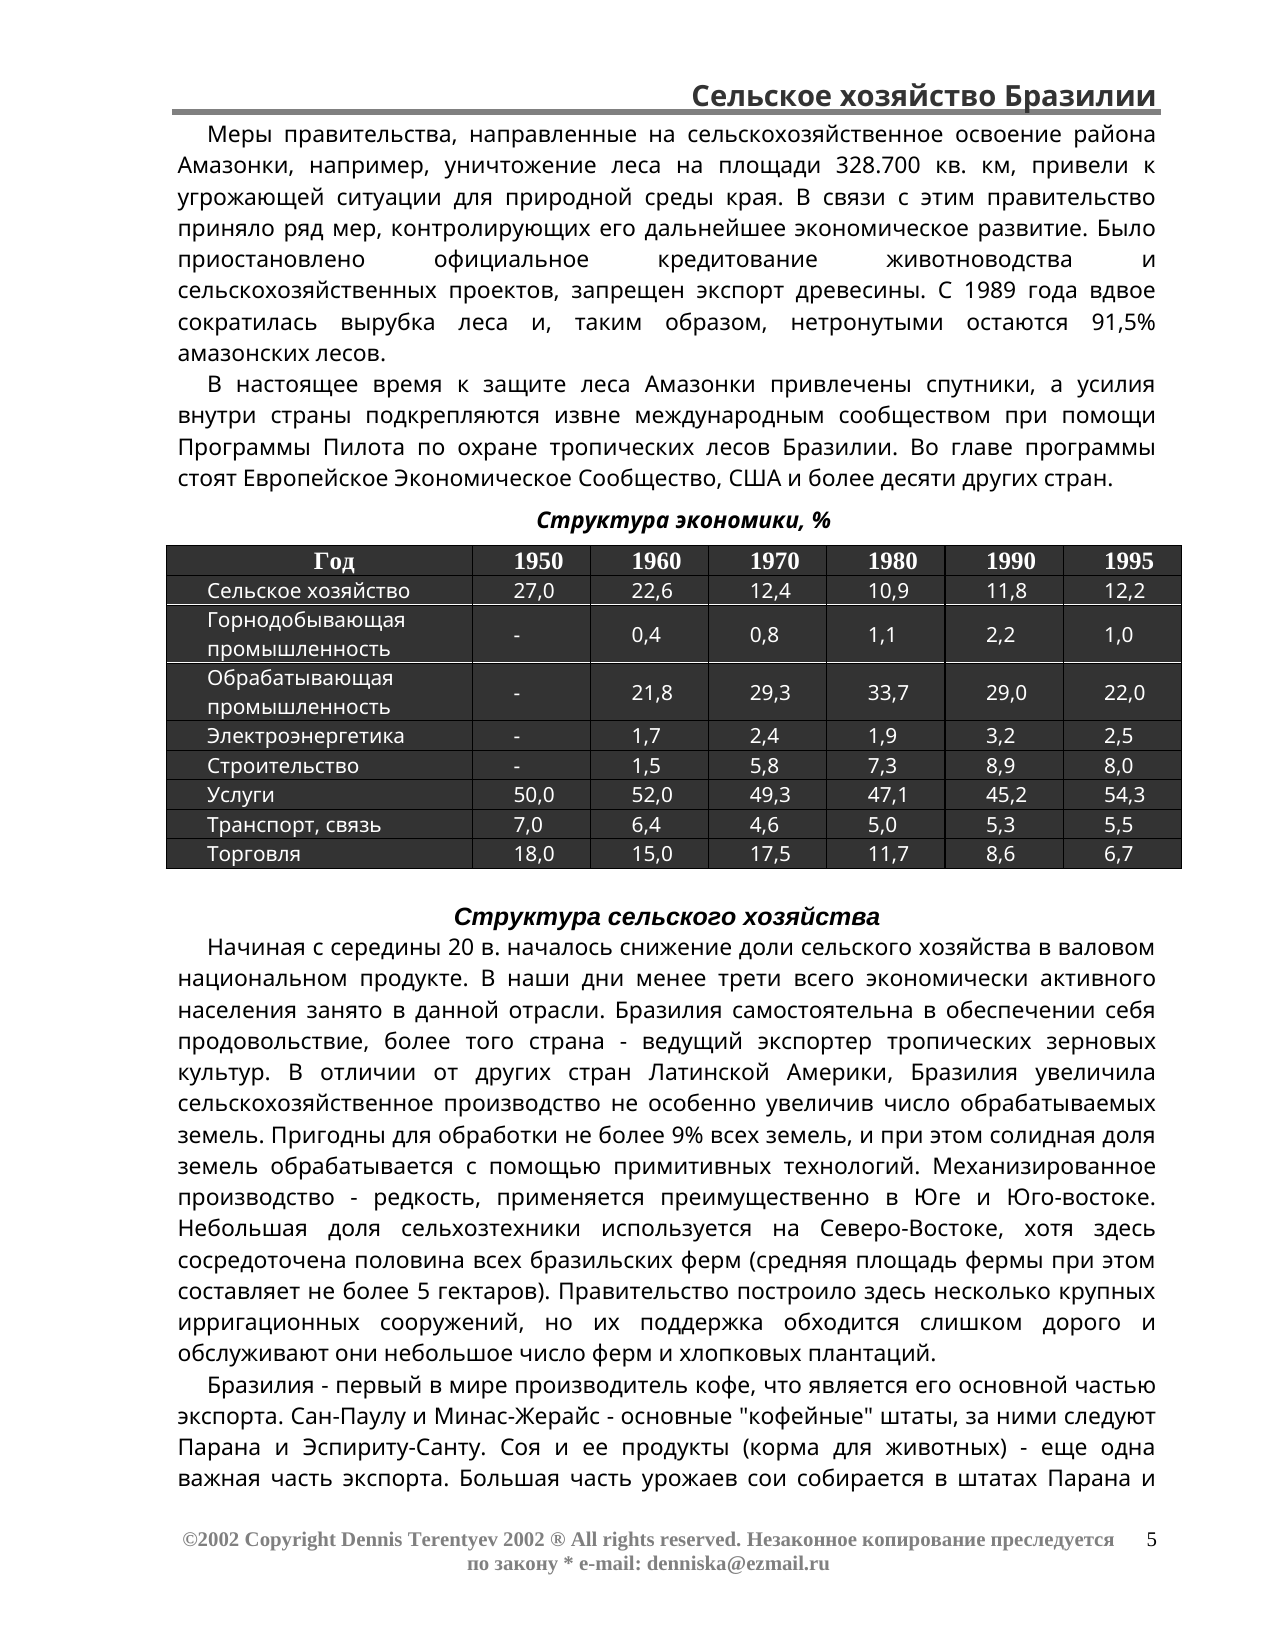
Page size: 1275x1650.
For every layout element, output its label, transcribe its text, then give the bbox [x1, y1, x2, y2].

table_cell Услуги [167, 780, 472, 809]
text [177, 1368, 1157, 1493]
table_cell 11,8 [946, 576, 1063, 604]
table_cell Электроэнергетика [167, 721, 472, 750]
text Начиная с середины 20 в. началось снижение доли сельского хозяйства в валовом национальном продукте. В наши дни менее трети всего экономически активного населения занято в данной отрасли. Бразилия самостоятельна в обеспечении себя продовольствие, более того страна - ведущий экспортер тропических зерновых культур. В отличии от других стран Латинской Америки, Бразилия увеличила сельскохозяйственное производство не особенно увеличив число обрабатываемых земель. Пригодны для обработки не более 9% всех земель, и при этом солидная доля земель обрабатывается с помощью примитивных технологий. Механизированное производство - редкость, применяется преимущественно в Юге и Юго-востоке. Небольшая доля сельхозтехники используется на Северо-Востоке, хотя здесь сосредоточена половина всех бразильских ферм (средняя площадь фермы при этом составляет не более 5 гектаров). Правительство построило здесь несколько крупных ирригационных сооружений, но их поддержка обходится слишком дорого и обслуживают они небольшое число ферм и хлопковых плантаций. [177, 931, 1157, 1368]
table_cell 4,6 [709, 810, 826, 838]
table_header 1995 [1064, 546, 1181, 575]
table_cell - [473, 664, 590, 720]
table_header 1990 [946, 546, 1063, 575]
table_cell 3,2 [946, 721, 1063, 750]
table_cell 7,0 [473, 810, 590, 838]
table_cell 50,0 [473, 780, 590, 809]
table_cell 5,8 [709, 751, 826, 779]
table_cell 11,7 [827, 839, 944, 868]
table_cell 33,7 [827, 664, 944, 720]
table_cell 1,1 [827, 606, 944, 662]
table_cell 29,0 [946, 664, 1063, 720]
table_cell Транспорт, связь [167, 810, 472, 838]
table_cell 18,0 [473, 839, 590, 868]
table_cell 0,4 [591, 606, 708, 662]
text Структура сельского хозяйства [177, 902, 1157, 931]
table_header 1980 [827, 546, 944, 575]
table_cell 17,5 [709, 839, 826, 868]
table_cell 2,2 [946, 606, 1063, 662]
table_cell 7,3 [827, 751, 944, 779]
table_cell 21,8 [591, 664, 708, 720]
table_cell 29,3 [709, 664, 826, 720]
table_cell - [473, 606, 590, 662]
table_cell 5,3 [946, 810, 1063, 838]
table_cell 54,3 [1064, 780, 1181, 809]
table_header Год [167, 546, 472, 575]
table_cell 47,1 [827, 780, 944, 809]
text Структура экономики, % [177, 503, 1157, 535]
table_cell - [473, 751, 590, 779]
table_cell 10,9 [827, 576, 944, 604]
table_header 1950 [473, 546, 590, 575]
table_header 1970 [709, 546, 826, 575]
table_cell 22,6 [591, 576, 708, 604]
table_cell 52,0 [591, 780, 708, 809]
table_cell 22,0 [1064, 664, 1181, 720]
table_cell 1,9 [827, 721, 944, 750]
table_cell 5,5 [1064, 810, 1181, 838]
table_cell 2,5 [1064, 721, 1181, 750]
table_cell 8,6 [946, 839, 1063, 868]
table_cell 45,2 [946, 780, 1063, 809]
table_cell 2,4 [709, 721, 826, 750]
table_cell 6,7 [1064, 839, 1181, 868]
text Меры правительства, направленные на сельскохозяйственное освоение района Амазонки, например, уничтожение леса на площади 328.700 кв. км, привели к угрожающей ситуации для природной среды края. В связи с этим правительство приняло ряд мер, контролирующих его дальнейшее экономическое развитие. Было приостановлено официальное кредитование животноводства и сельскохозяйственных проектов, запрещен экспорт древесины. С 1989 года вдвое сократилась вырубка леса и, таким образом, нетронутыми остаются 91,5% амазонских лесов. [177, 118, 1157, 368]
table_cell Строительство [167, 751, 472, 779]
table_cell 12,2 [1064, 576, 1181, 604]
table_cell 27,0 [473, 576, 590, 604]
table_cell 1,0 [1064, 606, 1181, 662]
table_cell 15,0 [591, 839, 708, 868]
table_cell 8,9 [946, 751, 1063, 779]
table_cell Горнодобывающая промышленность [167, 606, 472, 662]
text В настоящее время к защите леса Амазонки привлечены спутники, а усилия внутри страны подкрепляются извне международным сообществом при помощи Программы Пилота по охране тропических лесов Бразилии. Во главе программы стоят Европейское Экономическое Сообщество, США и более десяти других стран. [177, 368, 1157, 493]
table_cell 12,4 [709, 576, 826, 604]
table_cell 49,3 [709, 780, 826, 809]
table_cell 1,7 [591, 721, 708, 750]
table_cell 6,4 [591, 810, 708, 838]
table_header 1960 [591, 546, 708, 575]
table_cell - [473, 721, 590, 750]
table_cell Сельское хозяйство [167, 576, 472, 604]
table_cell 8,0 [1064, 751, 1181, 779]
table_cell 0,8 [709, 606, 826, 662]
table_cell Обрабатывающая промышленность [167, 664, 472, 720]
table_cell 1,5 [591, 751, 708, 779]
table_cell 5,0 [827, 810, 944, 838]
table_cell Торговля [167, 839, 472, 868]
